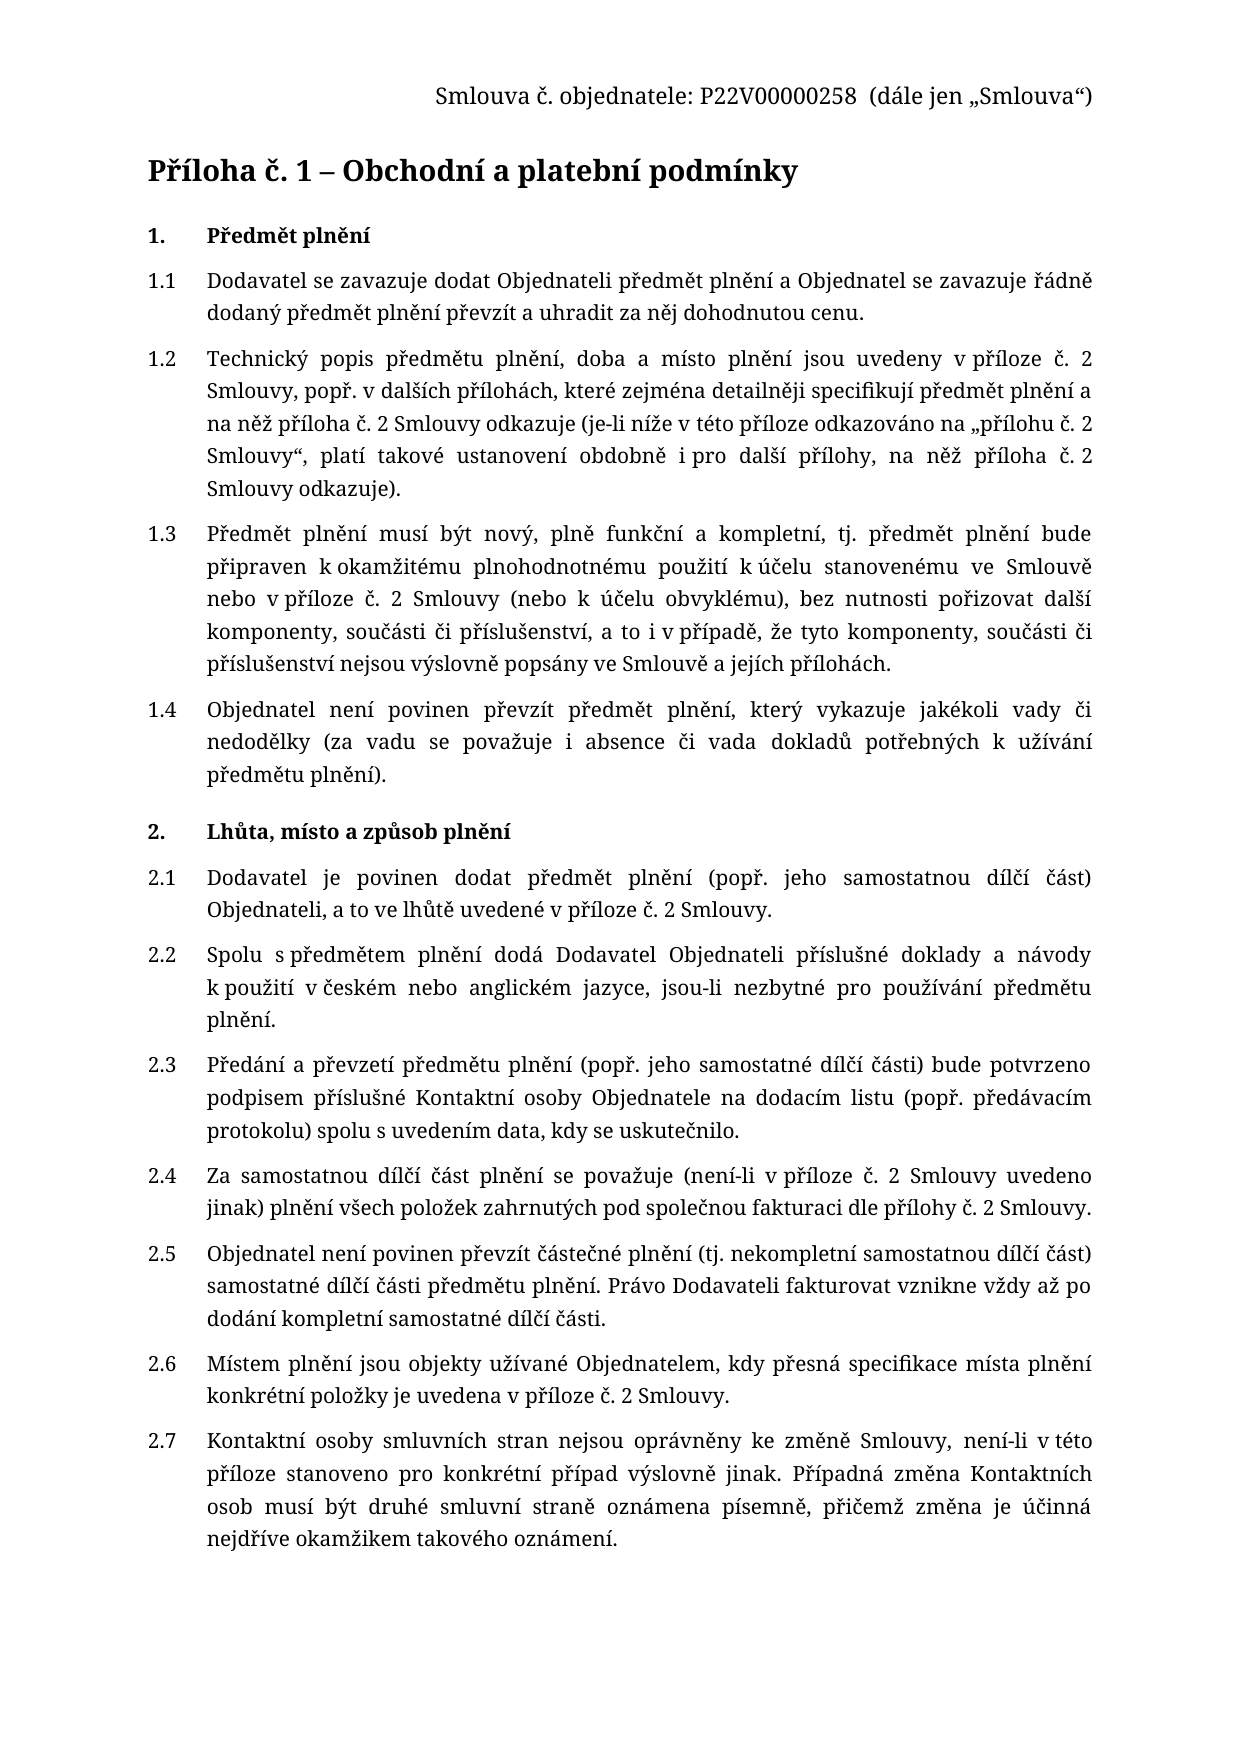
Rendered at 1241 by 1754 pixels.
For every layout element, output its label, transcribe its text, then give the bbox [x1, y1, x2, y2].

text Příloha č. 1 – Obchodní a platební podmínky [148, 150, 1093, 190]
list Spolu s předmětem plnění dodá Dodavatel Objednateli příslušné doklady a návody k použití v českém nebo anglickém jazyce, jsou-li nezbytné pro používání předmětu plnění. [148, 940, 1093, 1034]
list Předmět plnění musí být nový, plně funkční a kompletní, tj. předmět plnění bude připraven k okamžitému plnohodnotnému použití k účelu stanovenému ve Smlouvě nebo v příloze č. 2 Smlouvy (nebo k účelu obvyklému), bez nutnosti pořizovat další komponenty, součásti či příslušenství, a to i v případě, že tyto komponenty, součásti či příslušenství nejsou výslovně popsány ve Smlouvě a jejích přílohách. [148, 519, 1093, 678]
list Lhůta, místo a způsob plnění [148, 817, 1093, 846]
list Objednatel není povinen převzít částečné plnění (tj. nekompletní samostatnou dílčí část) samostatné dílčí části předmětu plnění. Právo Dodavateli fakturovat vznikne vždy až po dodání kompletní samostatné dílčí části. [148, 1239, 1093, 1332]
list Dodavatel je povinen dodat předmět plnění (popř. jeho samostatnou dílčí část) Objednateli, a to ve lhůtě uvedené v příloze č. 2 Smlouvy. [148, 863, 1093, 924]
list Za samostatnou dílčí část plnění se považuje (není-li v příloze č. 2 Smlouvy uvedeno jinak) plnění všech položek zahrnutých pod společnou fakturaci dle přílohy č. 2 Smlouvy. [148, 1161, 1093, 1222]
list Předmět plnění [148, 221, 1093, 249]
list Předání a převzetí předmětu plnění (popř. jeho samostatné dílčí části) bude potvrzeno podpisem příslušné Kontaktní osoby Objednatele na dodacím listu (popř. předávacím protokolu) spolu s uvedením data, kdy se uskutečnilo. [148, 1051, 1093, 1144]
list Místem plnění jsou objekty užívané Objednatelem, kdy přesná specifikace místa plnění konkrétní položky je uvedena v příloze č. 2 Smlouvy. [148, 1349, 1093, 1410]
list Objednatel není povinen převzít předmět plnění, který vykazuje jakékoli vady či nedodělky (za vadu se považuje i absence či vada dokladů potřebných k užívání předmětu plnění). [148, 695, 1093, 788]
list Kontaktní osoby smluvních stran nejsou oprávněny ke změně Smlouvy, není-li v této příloze stanoveno pro konkrétní případ výslovně jinak. Případná změna Kontaktních osob musí být druhé smluvní straně oznámena písemně, přičemž změna je účinná nejdříve okamžikem takového oznámení. [148, 1427, 1093, 1553]
list Dodavatel se zavazuje dodat Objednateli předmět plnění a Objednatel se zavazuje řádně dodaný předmět plnění převzít a uhradit za něj dohodnutou cenu. [148, 266, 1093, 327]
list Technický popis předmětu plnění, doba a místo plnění jsou uvedeny v příloze č. 2 Smlouvy, popř. v dalších přílohách, které zejména detailněji specifikují předmět plnění a na něž příloha č. 2 Smlouvy odkazuje (je-li níže v této příloze odkazováno na „přílohu č. 2 Smlouvy“, platí takové ustanovení obdobně i pro další přílohy, na něž příloha č. 2 Smlouvy odkazuje). [148, 344, 1093, 502]
